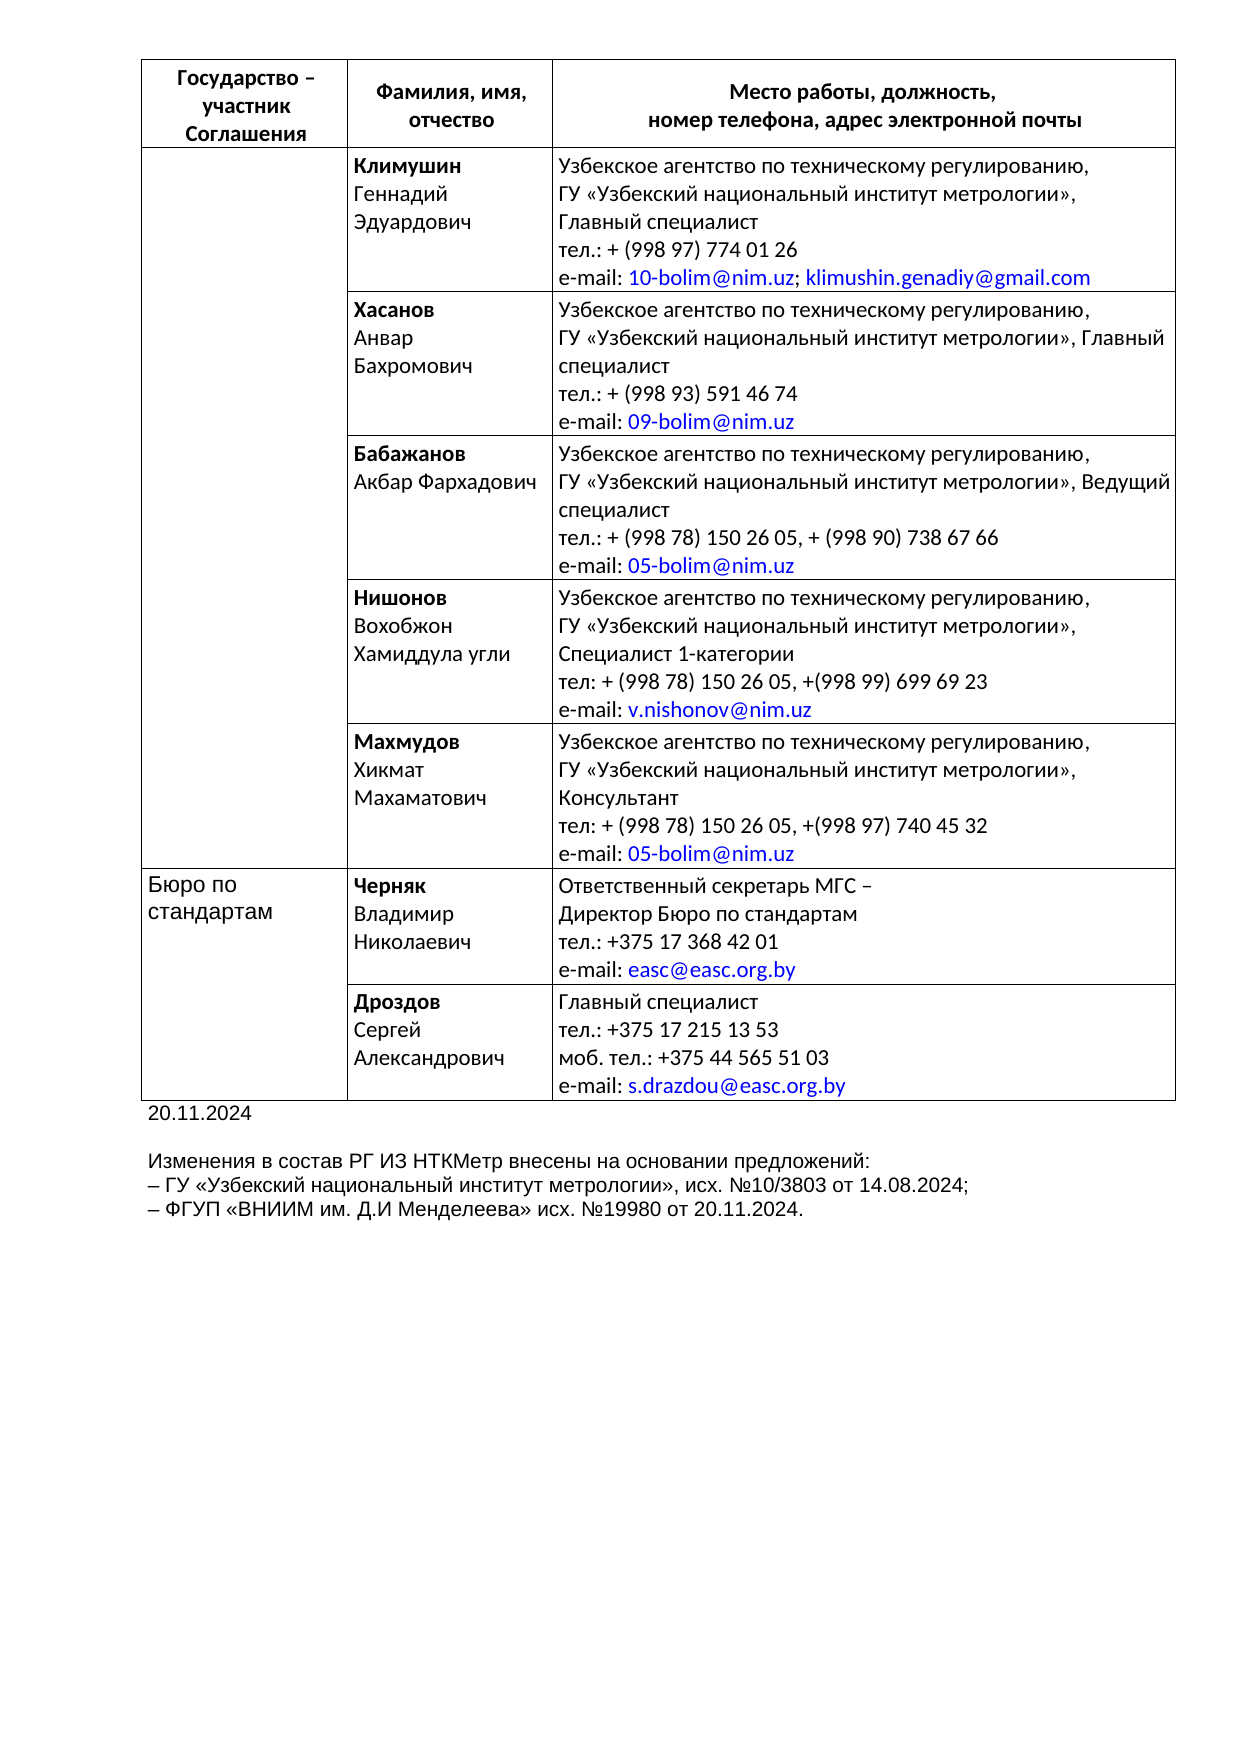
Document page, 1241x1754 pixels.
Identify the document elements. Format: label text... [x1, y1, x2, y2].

table_cell Дроздов Сергей Александрович [348, 985, 552, 1099]
table_cell Узбекское агентство по техническому регулированию, ГУ «Узбекский национальный институт метрологии», Главный специалист тел.: + (998 93) 591 46 74 е-mail: 09-bolim@nim.uz [553, 292, 1175, 435]
table_cell Бабажанов Акбар Фархадович [348, 436, 552, 579]
table_header Государство – участник Соглашения [142, 60, 347, 147]
table_header Место работы, должность, номер телефона, адрес электронной почты [553, 60, 1175, 147]
table_cell Узбекское агентство по техническому регулированию, ГУ «Узбекский национальный институт метрологии», Специалист 1-категории тел: + (998 78) 150 26 05, +(998 99) 699 69 23 е-mail: v.nishonov@nim.uz [553, 580, 1175, 723]
table_cell Бюро по стандартам [142, 869, 347, 1099]
text Изменения в состав РГ ИЗ НТКМетр внесены на основании предложений: [148, 1148, 1181, 1172]
table_cell Черняк Владимир Николаевич [348, 869, 552, 983]
table_cell Ответственный секретарь МГС – Директор Бюро по стандартам тел.: +375 17 368 42 01 е-mail: easc@easc.org.by [553, 869, 1175, 983]
table_cell Главный специалист тел.: +375 17 215 13 53 моб. тел.: +375 44 565 51 03 e-mail: s.drazdou@easc.org.by [553, 985, 1175, 1099]
table_cell Узбекское агентство по техническому регулированию, ГУ «Узбекский национальный институт метрологии», Консультант тел: + (998 78) 150 26 05, +(998 97) 740 45 32 е-mail: 05-bolim@nim.uz [553, 724, 1175, 867]
text – ФГУП «ВНИИМ им. Д.И Менделеева» исх. №19980 от 20.11.2024. [148, 1196, 1181, 1220]
table_cell Нишонов Вохобжон Хамиддула угли [348, 580, 552, 723]
table_cell Махмудов Хикмат Махаматович [348, 724, 552, 867]
table_cell Климушин Геннадий Эдуардович [348, 148, 552, 291]
table_cell Узбекское агентство по техническому регулированию, ГУ «Узбекский национальный институт метрологии», Главный специалист тел.: + (998 97) 774 01 26 e-mail: 10-bolim@nim.uz; klimushin.genadiy@gmail.com [553, 148, 1175, 291]
text – ГУ «Узбекский национальный институт метрологии», исх. №10/3803 от 14.08.2024; [148, 1172, 1181, 1196]
text 20.11.2024 [148, 1101, 1181, 1124]
table_header Фамилия, имя, отчество [348, 60, 552, 147]
table_cell Хасанов Анвар Бахромович [348, 292, 552, 435]
table_cell Узбекское агентство по техническому регулированию, ГУ «Узбекский национальный институт метрологии», Ведущий специалист тел.: + (998 78) 150 26 05, + (998 90) 738 67 66 е-mail: 05-bolim@nim.uz [553, 436, 1175, 579]
